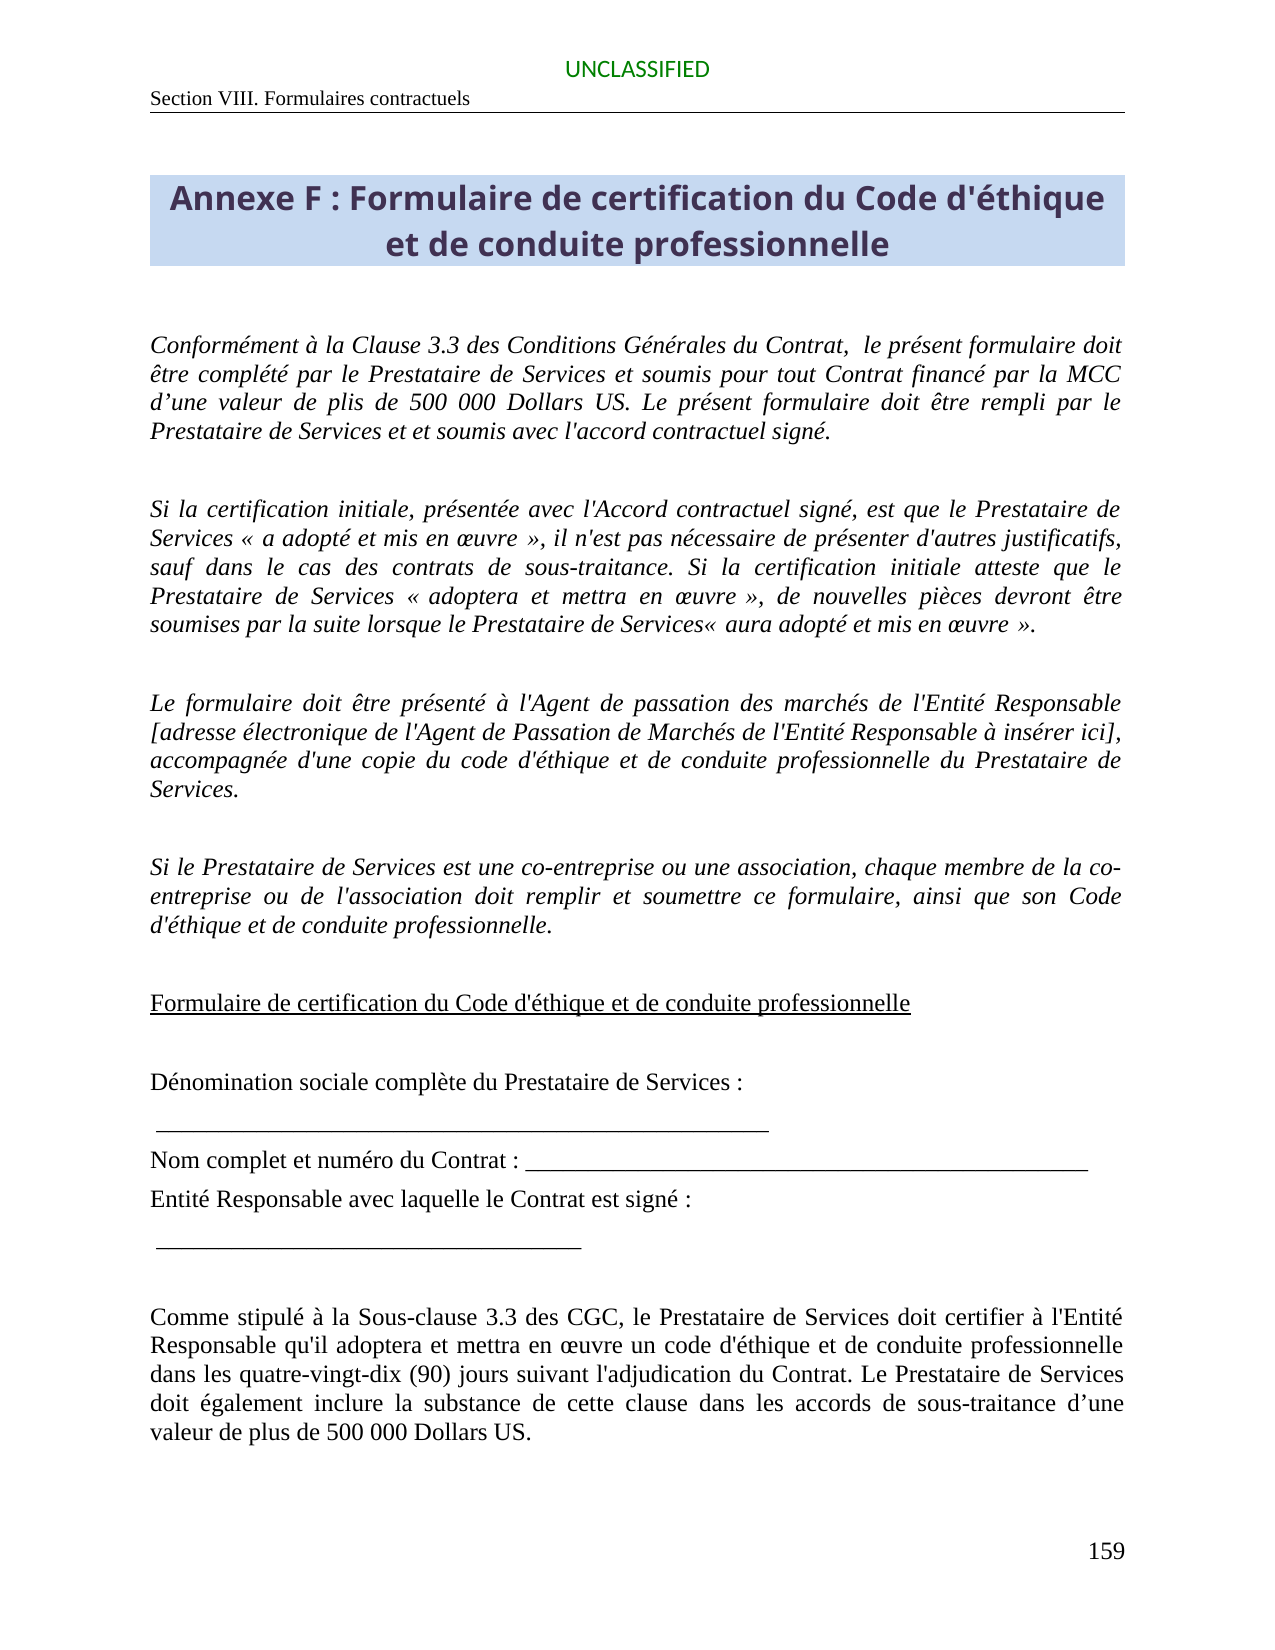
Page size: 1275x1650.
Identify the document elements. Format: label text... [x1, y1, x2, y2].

text __________________________________ [150, 1223, 1125, 1252]
subtitle Annexe F : Formulaire de certification du Code d'éthique et de conduite professionnelle [150, 175, 1125, 266]
text Si la certification initiale, présentée avec l'Accord contractuel signé, est que le Prestataire de Services « a adopté et mis en œuvre », il n'est pas nécessaire de présenter d'autres justificatifs, sauf dans le cas des contrats de sous-traitance. Si la certification initiale atteste que le Prestataire de Services « adoptera et mettra en œuvre », de nouvelles pièces devront être soumises par la suite lorsque le Prestataire de Services« aura adopté et mis en œuvre ». [150, 494, 1125, 638]
text Formulaire de certification du Code d'éthique et de conduite professionnelle [150, 988, 1125, 1017]
text Entité Responsable avec laquelle le Contrat est signé : [150, 1184, 1125, 1213]
text Comme stipulé à la Sous-clause 3.3 des CGC, le Prestataire de Services doit certifier à l'Entité Responsable qu'il adoptera et mettra en œuvre un code d'éthique et de conduite professionnelle dans les quatre-vingt-dix (90) jours suivant l'adjudication du Contrat. Le Prestataire de Services doit également inclure la substance de cette clause dans les accords de sous-traitance d’une valeur de plus de 500 000 Dollars US. [150, 1302, 1125, 1445]
text Le formulaire doit être présenté à l'Agent de passation des marchés de l'Entité Responsable [adresse électronique de l'Agent de Passation de Marchés de l'Entité Responsable à insérer ici], accompagnée d'une copie du code d'éthique et de conduite professionnelle du Prestataire de Services. [150, 688, 1125, 803]
text Conformément à la Clause 3.3 des Conditions Générales du Contrat, le présent formulaire doit être complété par le Prestataire de Services et soumis pour tout Contrat financé par la MCC d’une valeur de plis de 500 000 Dollars US. Le présent formulaire doit être rempli par le Prestataire de Services et et soumis avec l'accord contractuel signé. [150, 330, 1125, 445]
text Dénomination sociale complète du Prestataire de Services : [150, 1067, 1125, 1095]
text Si le Prestataire de Services est une co-entreprise ou une association, chaque membre de la co-entreprise ou de l'association doit remplir et soumettre ce formulaire, ainsi que son Code d'éthique et de conduite professionnelle. [150, 852, 1125, 939]
text _________________________________________________ [150, 1106, 1125, 1134]
text Nom complet et numéro du Contrat : _____________________________________________ [150, 1145, 1125, 1174]
